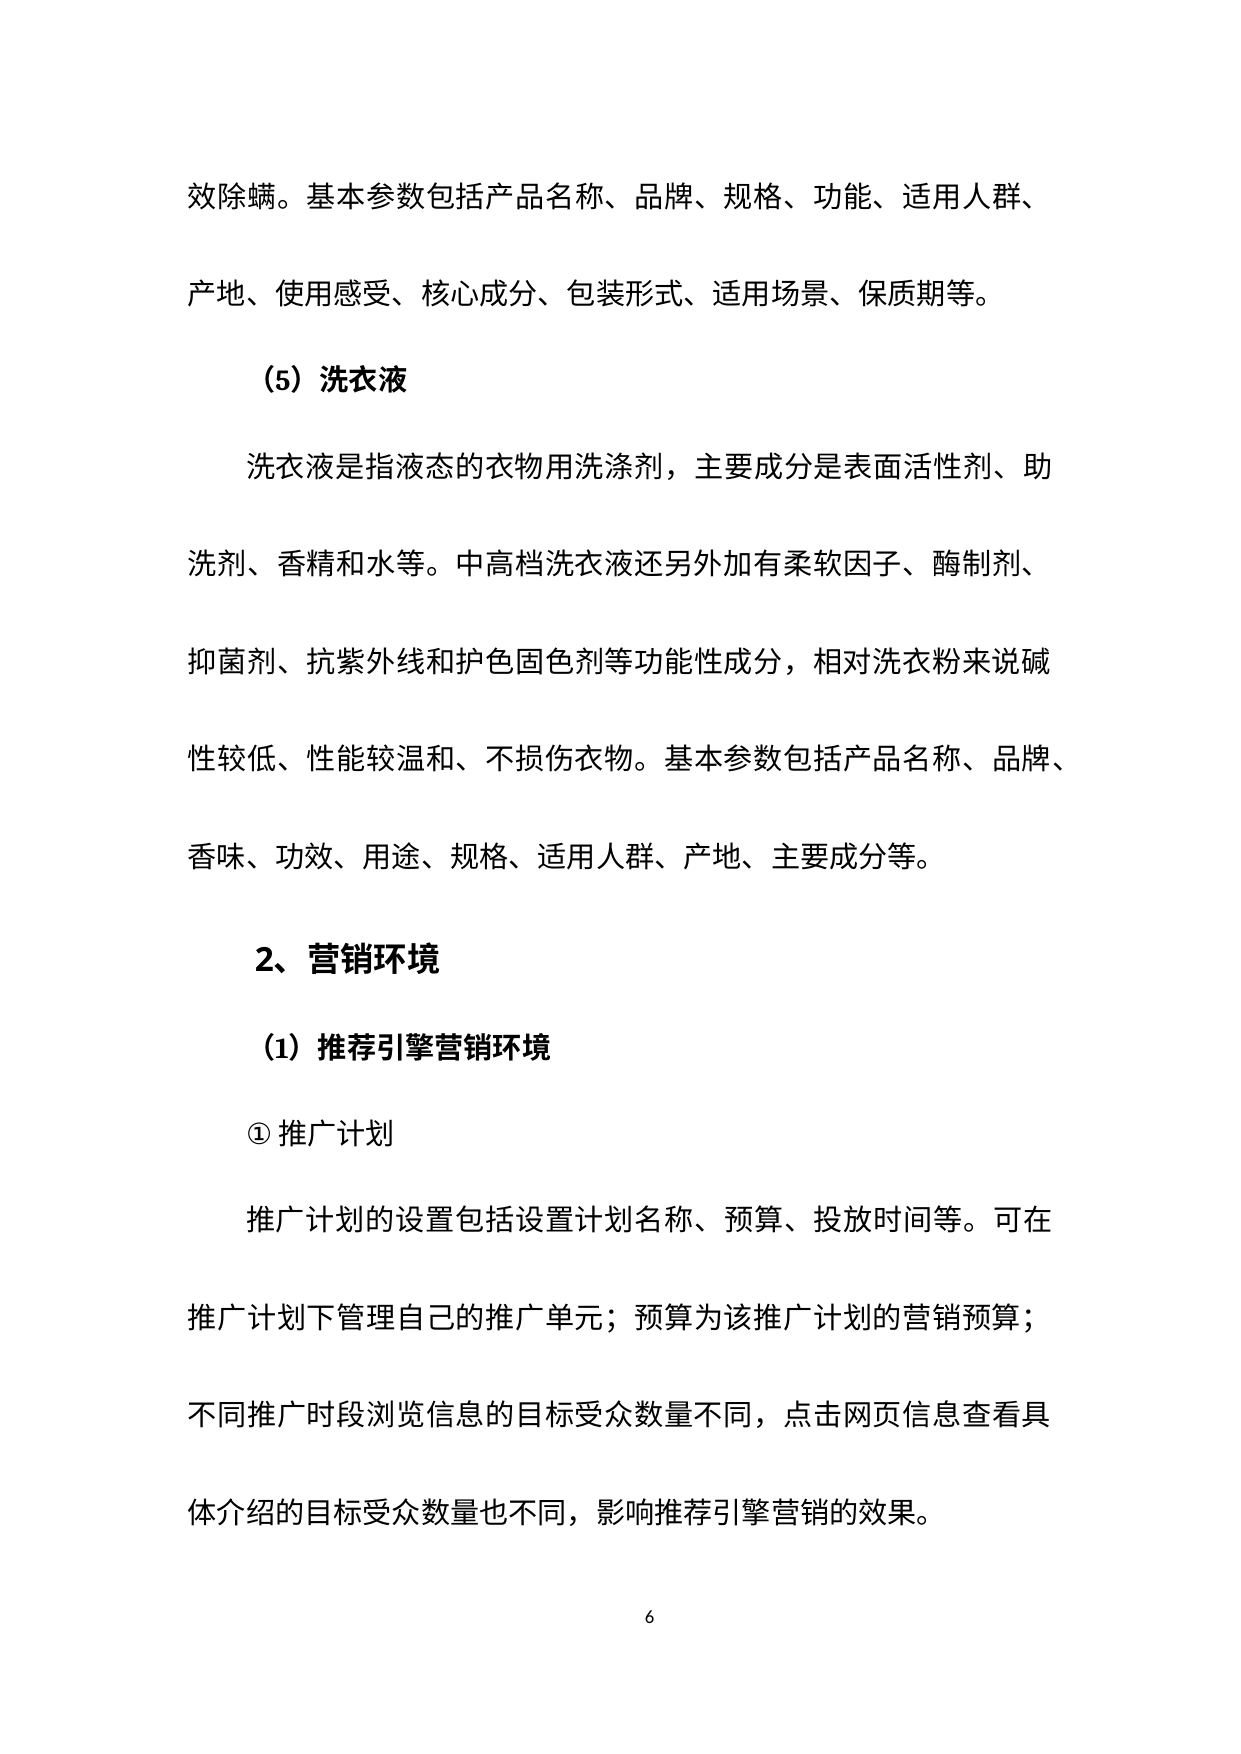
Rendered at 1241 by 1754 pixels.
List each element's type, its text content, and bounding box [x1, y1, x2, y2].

subtitle （1）推荐引擎营销环境 [187, 1013, 1053, 1078]
subtitle （5）洗衣液 [187, 346, 1053, 411]
text 推广计划的设置包括设置计划名称、预算、投放时间等。可在推广计划下管理自己的推广单元；预算为该推广计划的营销预算；不同推广时段浏览信息的目标受众数量不同，点击网页信息查看具体介绍的目标受众数量也不同，影响推荐引擎营销的效果。 [187, 1186, 1053, 1543]
text ①推广计划 [187, 1099, 1053, 1164]
text 洗衣液是指液态的衣物用洗涤剂，主要成分是表面活性剂、助洗剂、香精和水等。中高档洗衣液还另外加有柔软因子、酶制剂、抑菌剂、抗紫外线和护色固色剂等功能性成分，相对洗衣粉来说碱性较低、性能较温和、不损伤衣物。基本参数包括产品名称、品牌、香味、功效、用途、规格、适用人群、产地、主要成分等。 [187, 432, 1053, 887]
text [187, 162, 1053, 324]
subtitle 2、营销环境 [187, 924, 1053, 989]
